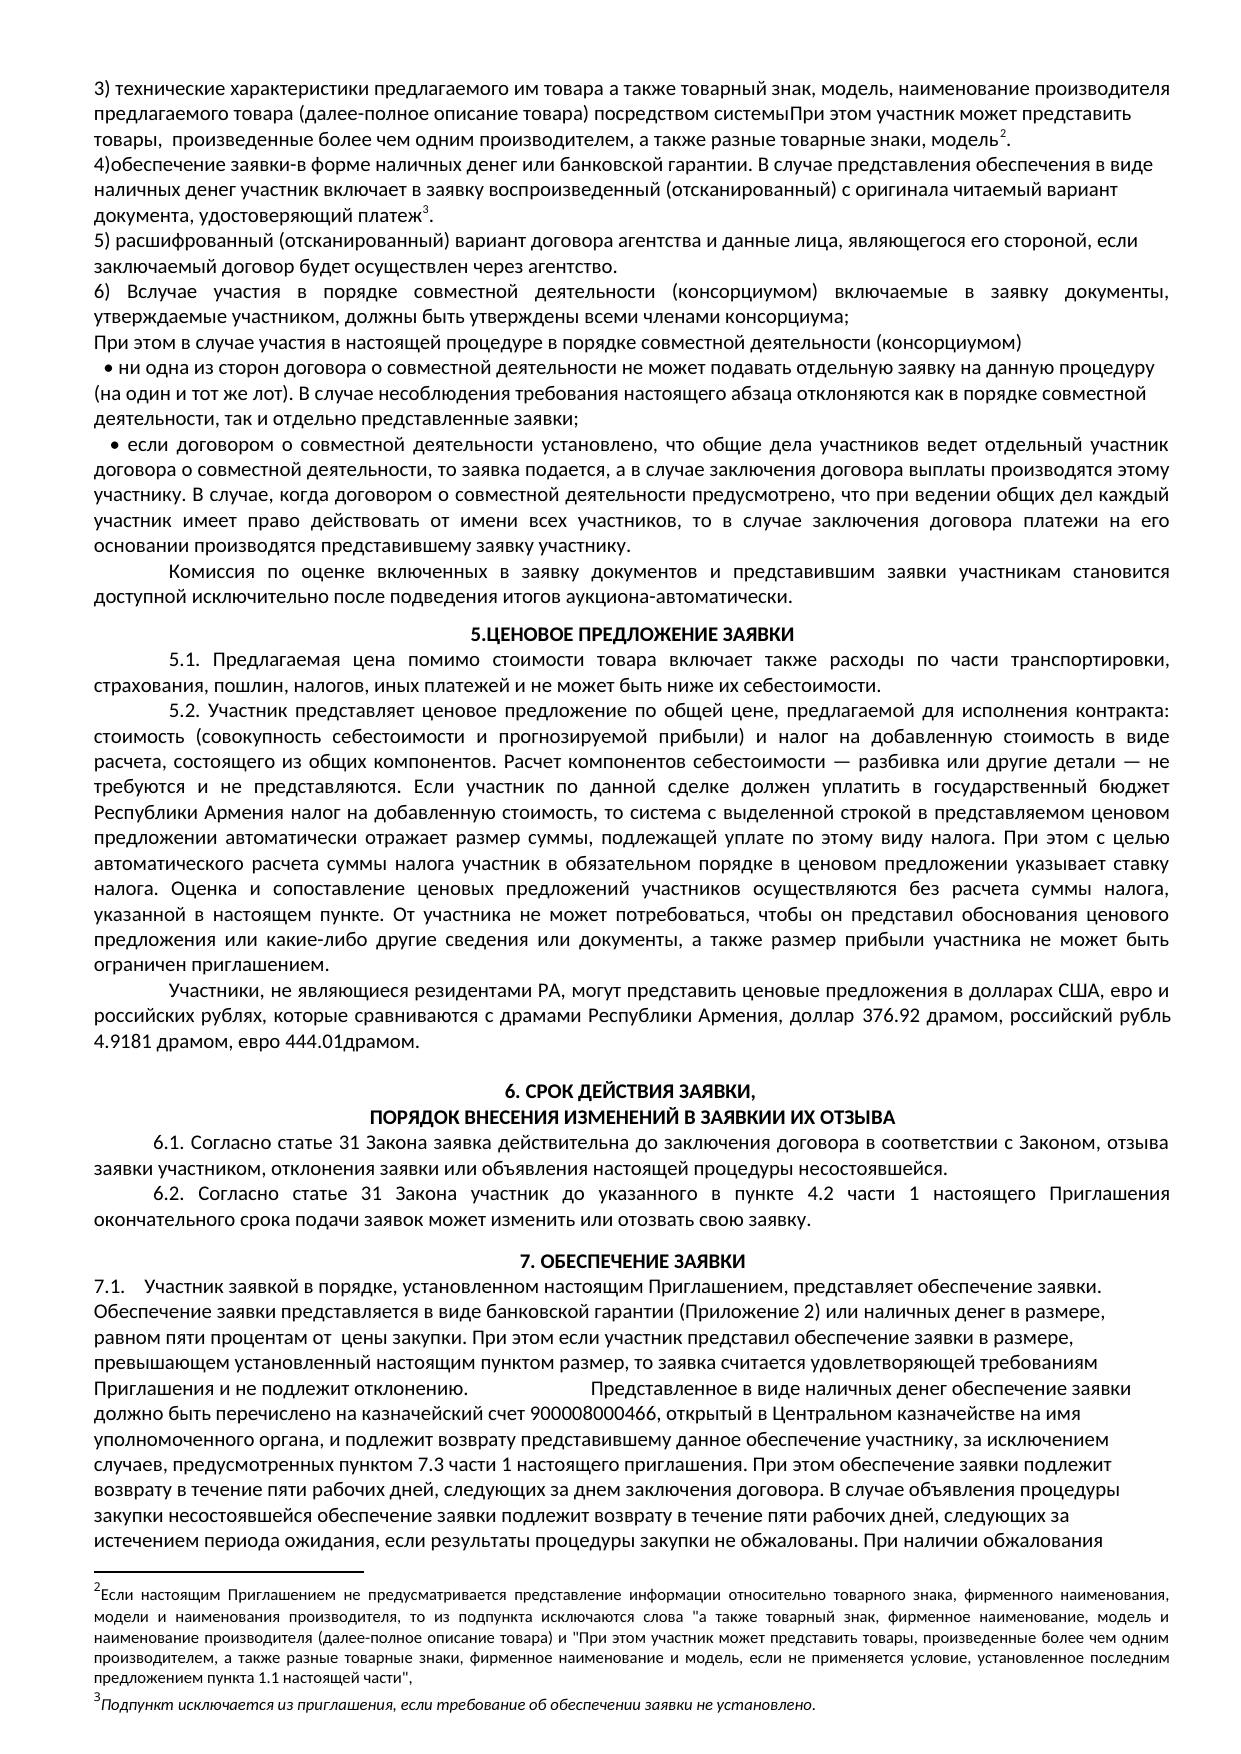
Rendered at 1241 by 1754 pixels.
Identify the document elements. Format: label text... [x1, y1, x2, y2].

text 6.2. Согласно статье 31 Закона участник до указанного в пункте 4.2 части 1 настоящего Приглашения окончательного срока подачи заявок может изменить или отозвать свою заявку. [94, 1180, 1171, 1231]
text 5.1. Предлагаемая цена помимо стоимости товара включает также расходы по части транспортировки, страхования, пошлин, налогов, иных платежей и не может быть ниже их себестоимости. [94, 647, 1171, 697]
text Участники, не являющиеся резидентами РА, могут представить ценовые предложения в долларах США, евро и российских рублях, которые сравниваются с драмами Республики Армения, доллар 376.92 драмом, российский рубль 4.9181 драмом, евро 444.01драмом. [94, 977, 1171, 1053]
text 5) расшифрованный (отсканированный) вариант договора агентства и данные лица, являющегося его стороной, если заключаемый договор будет осуществлен через агентство. [94, 227, 1171, 278]
text 7. ОБЕСПЕЧЕНИЕ ЗАЯВКИ [94, 1248, 1171, 1273]
text 6) Вслучае участия в порядке совместной деятельности (консорциумом) включаемые в заявку документы, утверждаемые участником, должны быть утверждены всеми членами консорциума; [94, 278, 1171, 329]
text • если договором о совместной деятельности установлено, что общие дела участников ведет отдельный участник договора о совместной деятельности, то заявка подается, а в случае заключения договора выплаты производятся этому участнику. В случае, когда договором о совместной деятельности предусмотрено, что при ведении общих дел каждый участник имеет право действовать от имени всех участников, то в случае заключения договора платежи на его основании производятся представившему заявку участнику. [94, 431, 1171, 558]
text • ни одна из сторон договора о совместной деятельности не может подавать отдельную заявку на данную процедуру (на один и тот же лот). В случае несоблюдения требования настоящего абзаца отклоняются как в порядке совместной деятельности, так и отдельно представленные заявки; [94, 354, 1171, 431]
text 6.1. Согласно статье 31 Закона заявка действительна до заключения договора в соответствии с Законом, отзыва заявки участником, отклонения заявки или объявления настоящей процедуры несостоявшейся. [94, 1129, 1171, 1180]
text 6. СРОК ДЕЙСТВИЯ ЗАЯВКИ, ПОРЯДОК ВНЕСЕНИЯ ИЗМЕНЕНИЙ В ЗАЯВКИИ ИХ ОТЗЫВА [153, 1079, 1112, 1129]
text 3) технические характеристики предлагаемого им товара а также товарный знак, модель, наименование производителя предлагаемого товара (далее-полное описание товара) посредством системыПри этом участник может представить товары, произведенные более чем одним производителем, а также разные товарные знаки, модель. [94, 75, 1171, 151]
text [94, 1273, 1171, 1553]
text Комиссия по оценке включенных в заявку документов и представившим заявки участникам становится доступной исключительно после подведения итогов аукциона-автоматически. [94, 558, 1171, 609]
text 4)обеспечение заявки-в форме наличных денег или банковской гарантии. В случае представления обеспечения в виде наличных денег участник включает в заявку воспроизведенный (отсканированный) с оригинала читаемый вариант документa, удостоверяющий платеж. [94, 151, 1171, 227]
text 5.2. Участник представляет ценовое предложение по общей цене, предлагаемой для исполнения контракта: стоимость (совокупность себестоимости и прогнозируемой прибыли) и налог на добавленную стоимость в виде расчета, состоящего из общих компонентов. Расчет компонентов себестоимости — разбивка или другие детали — не требуются и не представляются. Если участник по данной сделке должен уплатить в государственный бюджет Республики Армения налог на добавленную стоимость, то система с выделенной строкой в представляемом ценовом предложении автоматически отражает размер суммы, подлежащей уплате по этому виду налога. При этом с целью автоматического расчета суммы налога участник в обязательном порядке в ценовом предложении указывает ставку налога. Оценка и сопоставление ценовых предложений участников осуществляются без расчета суммы налога, указанной в настоящем пункте. От участника не может потребоваться, чтобы он представил обоснования ценового предложения или какие-либо другие сведения или документы, а также размер прибыли участника не может быть ограничен приглашением. [94, 697, 1171, 977]
text При этом в случае участия в настоящей процедуре в порядке совместной деятельности (консорциумом) [94, 329, 1171, 354]
text 5.ЦЕНОВОЕ ПРЕДЛОЖЕНИЕ ЗАЯВКИ [94, 621, 1171, 647]
